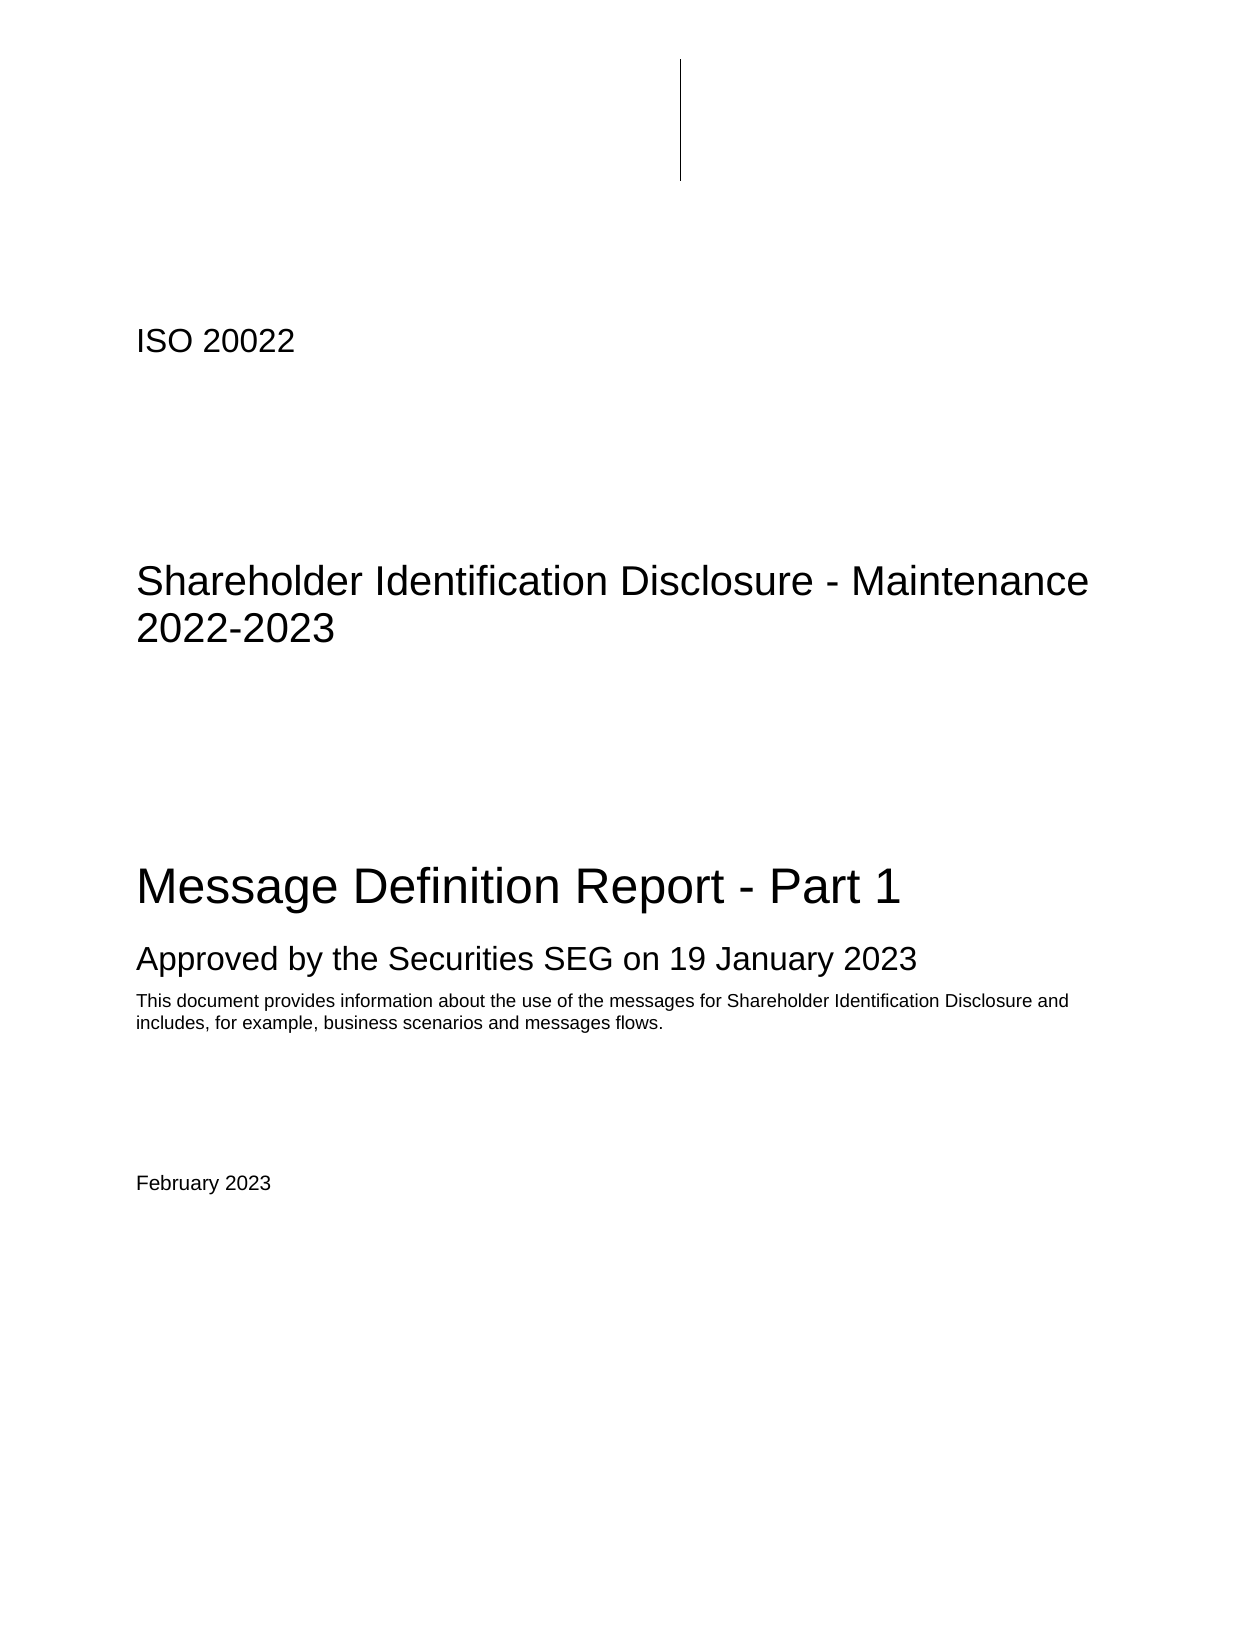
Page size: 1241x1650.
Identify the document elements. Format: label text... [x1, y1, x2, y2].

text ISO 20022 [136, 322, 1104, 360]
title Message Definition Report - Part 1 [136, 857, 1104, 914]
subtitle Approved by the Securities SEG on 19 January 2023 [136, 939, 1104, 978]
title This document provides information about the use of the messages for Shareholder Identification Disclosure and includes, for example, business scenarios and messages flows. [136, 990, 1104, 1033]
text Shareholder Identification Disclosure - Maintenance 2022-2023 [136, 556, 1104, 652]
text February 2023 [136, 1171, 1104, 1195]
